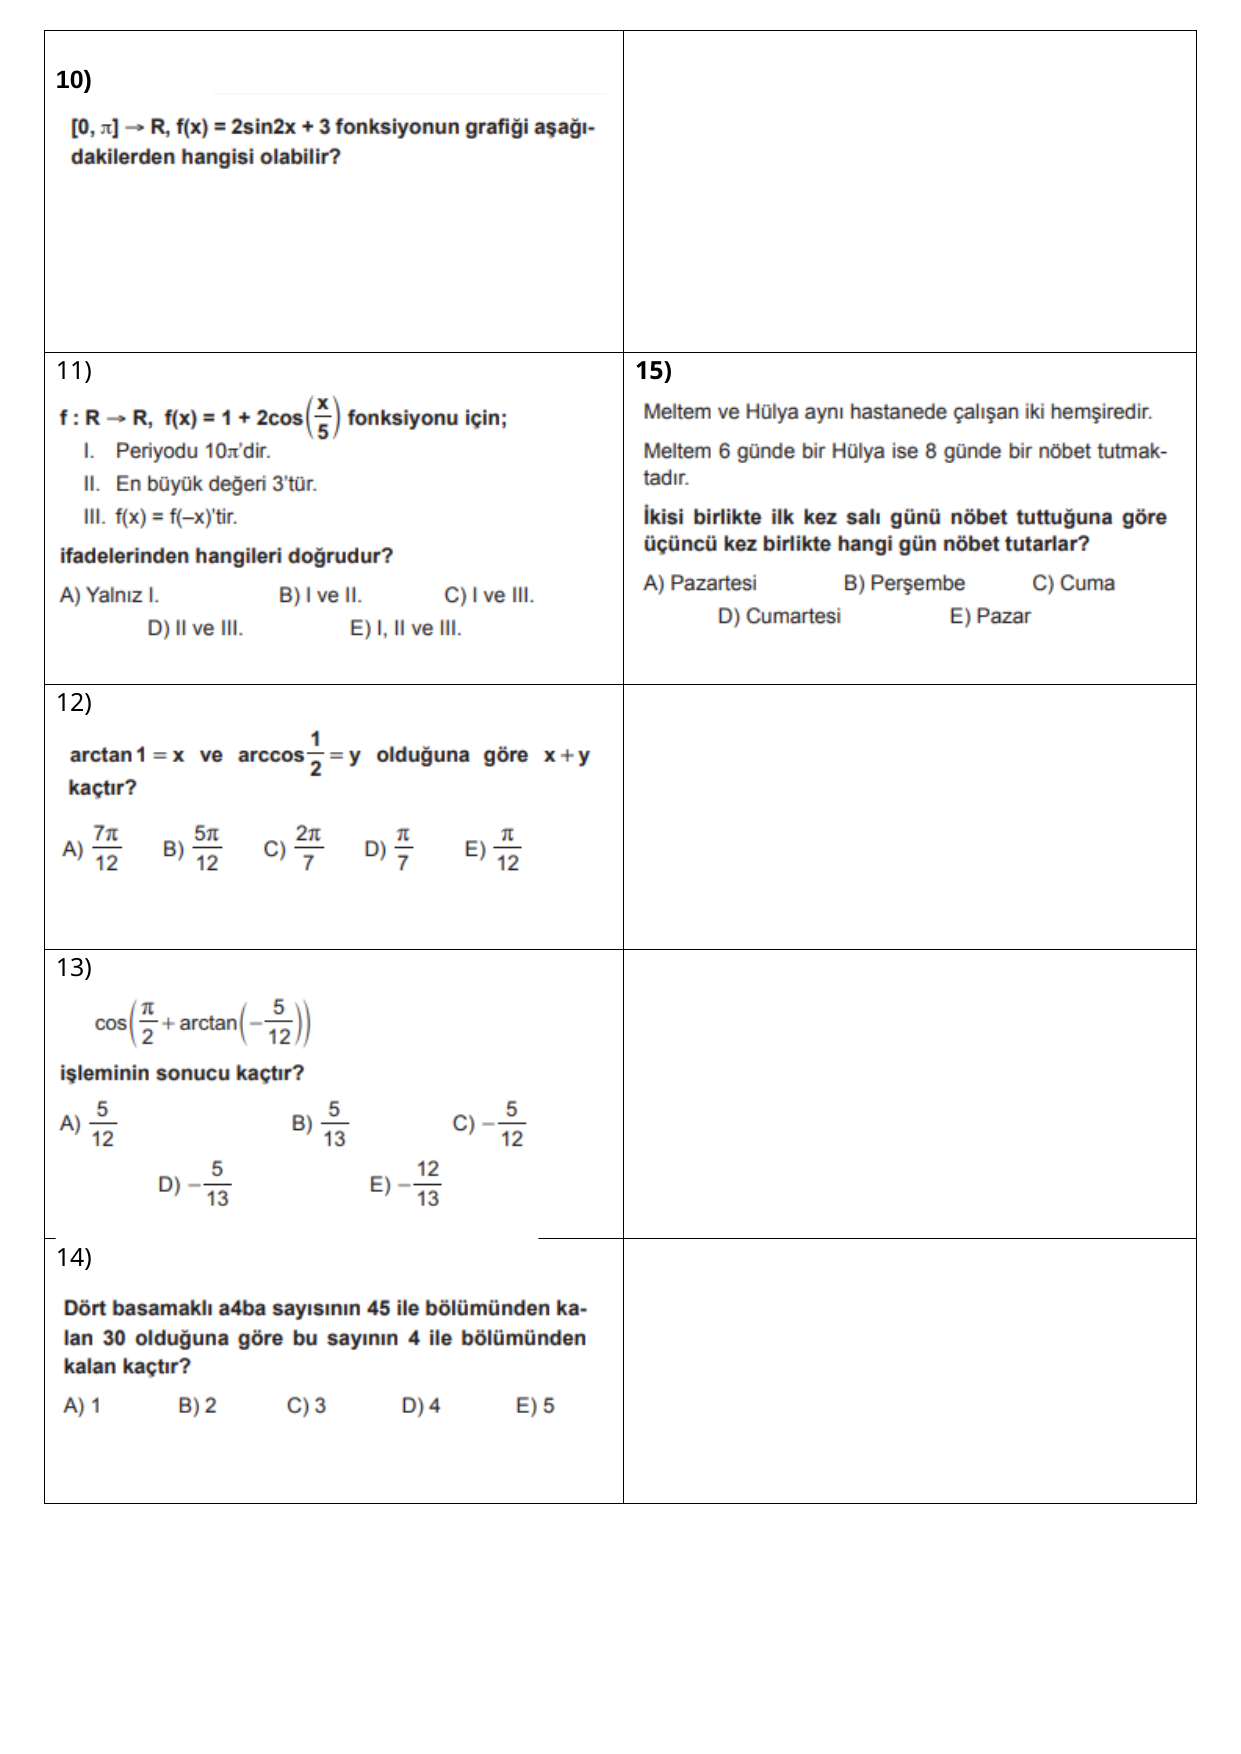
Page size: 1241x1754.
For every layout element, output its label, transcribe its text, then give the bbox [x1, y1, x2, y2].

table_cell [624, 1239, 1196, 1503]
picture [55, 1273, 609, 1446]
picture [635, 387, 1184, 647]
table_cell 14) [45, 1239, 623, 1503]
table_cell 13) [45, 950, 623, 1238]
table_cell 11) [45, 353, 623, 684]
picture [55, 387, 551, 684]
table_cell [624, 685, 1196, 948]
picture [55, 983, 539, 1239]
table_cell 15) [624, 353, 1196, 684]
table_cell [624, 950, 1196, 1238]
table_cell [624, 31, 1196, 352]
table_cell 12) [45, 685, 623, 948]
table_cell 10) [45, 31, 623, 352]
picture [55, 93, 608, 180]
picture [55, 718, 608, 891]
